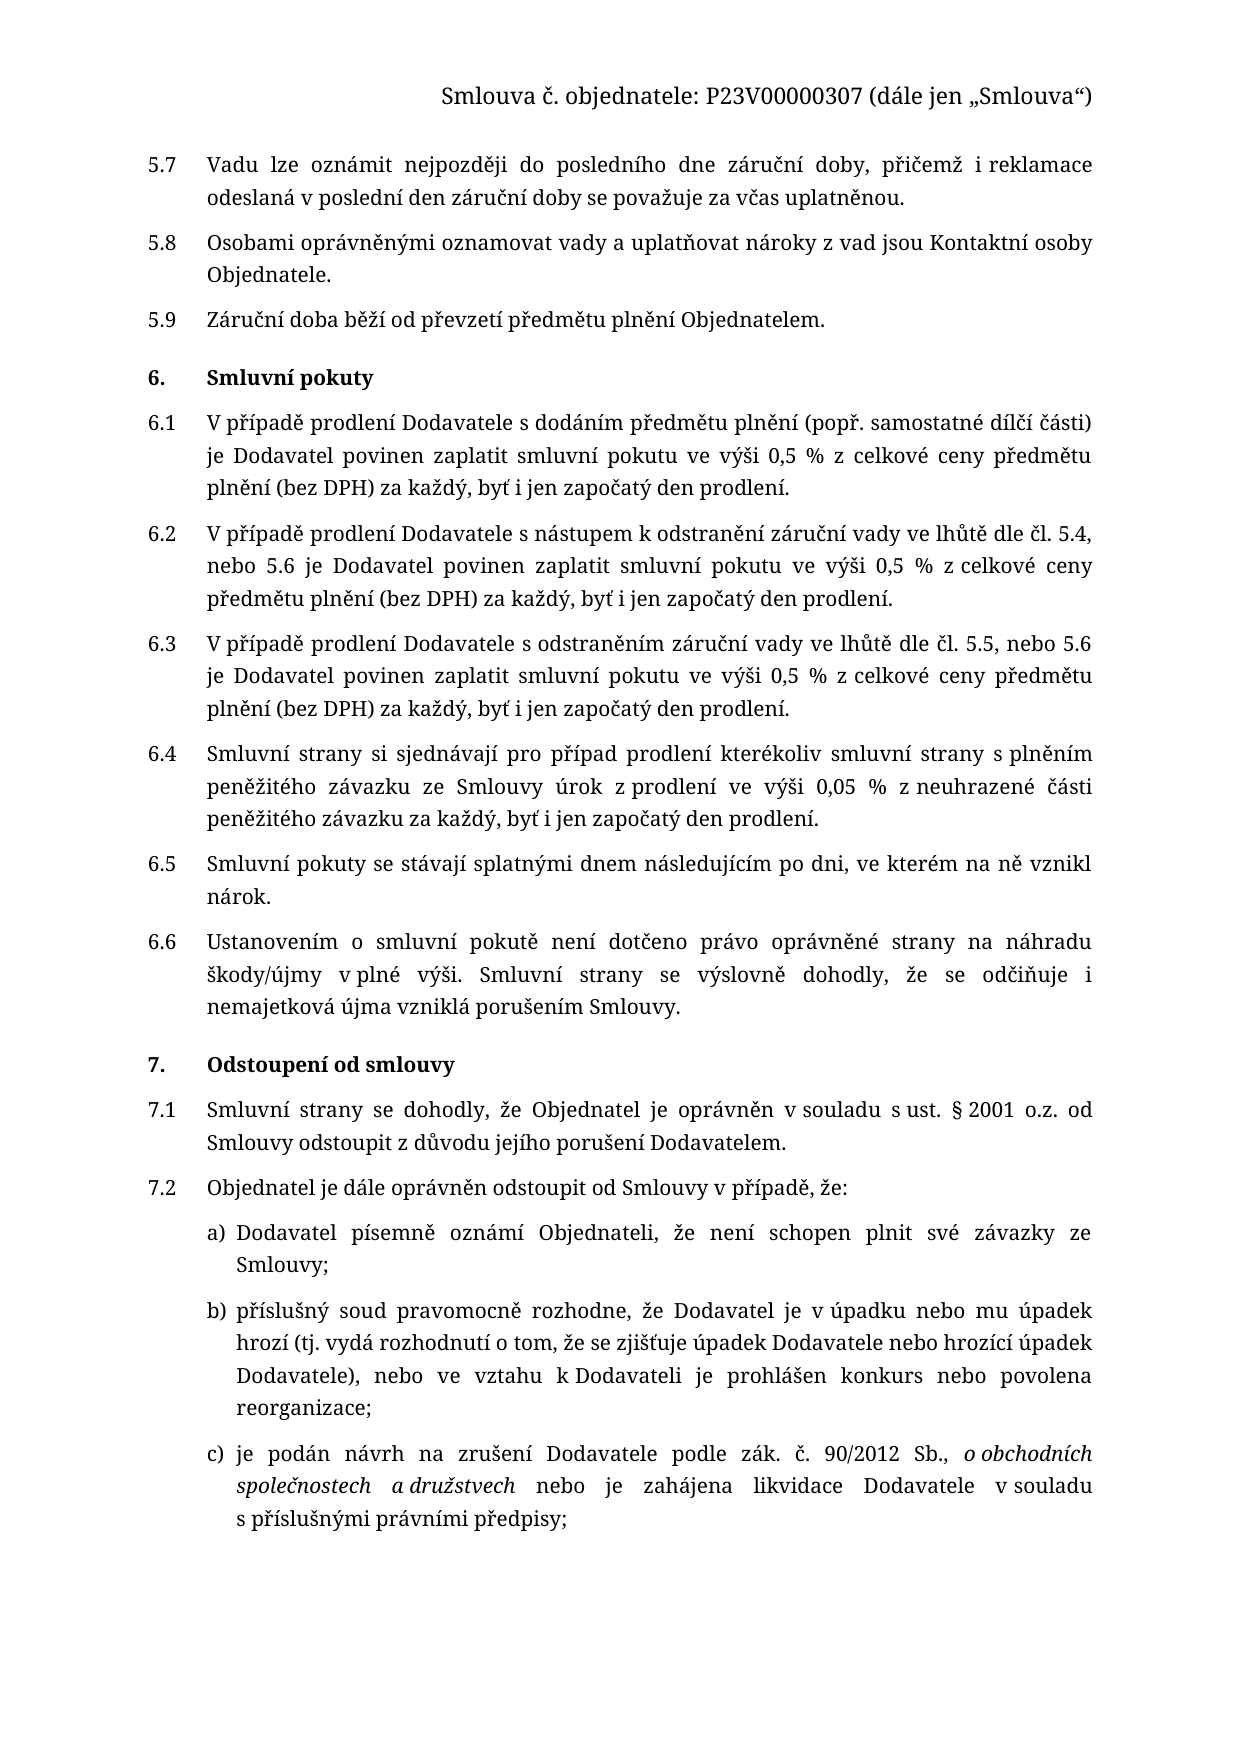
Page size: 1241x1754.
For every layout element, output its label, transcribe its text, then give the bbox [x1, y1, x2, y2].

list Smluvní strany se dohodly, že Objednatel je oprávněn v souladu s ust. § 2001 o.z. od Smlouvy odstoupit z důvodu jejího porušení Dodavatelem. [148, 1095, 1093, 1156]
list Vadu lze oznámit nejpozději do posledního dne záruční doby, přičemž i reklamace odeslaná v poslední den záruční doby se považuje za včas uplatněnou. [148, 150, 1093, 211]
list Záruční doba běží od převzetí předmětu plnění Objednatelem. [148, 306, 1093, 334]
list je podán návrh na zrušení Dodavatele podle zák. č. 90/2012 Sb., o obchodních společnostech a družstvech nebo je zahájena likvidace Dodavatele v souladu s příslušnými právními předpisy; [207, 1439, 1093, 1532]
list Dodavatel písemně oznámí Objednateli, že není schopen plnit své závazky ze Smlouvy; [207, 1218, 1093, 1279]
list příslušný soud pravomocně rozhodne, že Dodavatel je v úpadku nebo mu úpadek hrozí (tj. vydá rozhodnutí o tom, že se zjišťuje úpadek Dodavatele nebo hrozící úpadek Dodavatele), nebo ve vztahu k Dodavateli je prohlášen konkurs nebo povolena reorganizace; [207, 1296, 1093, 1422]
list V případě prodlení Dodavatele s nástupem k odstranění záruční vady ve lhůtě dle čl. 5.4, nebo 5.6 je Dodavatel povinen zaplatit smluvní pokutu ve výši 0,5 % z celkové ceny předmětu plnění (bez DPH) za každý, byť i jen započatý den prodlení. [148, 519, 1093, 612]
list Ustanovením o smluvní pokutě není dotčeno právo oprávněné strany na náhradu škody/újmy v plné výši. Smluvní strany se výslovně dohodly, že se odčiňuje i nemajetková újma vzniklá porušením Smlouvy. [148, 927, 1093, 1021]
list Smluvní pokuty se stávají splatnými dnem následujícím po dni, ve kterém na ně vznikl nárok. [148, 849, 1093, 911]
list Smluvní strany si sjednávají pro případ prodlení kterékoliv smluvní strany s plněním peněžitého závazku ze Smlouvy úrok z prodlení ve výši 0,05 % z neuhrazené části peněžitého závazku za každý, byť i jen započatý den prodlení. [148, 739, 1093, 833]
list V případě prodlení Dodavatele s odstraněním záruční vady ve lhůtě dle čl. 5.5, nebo 5.6 je Dodavatel povinen zaplatit smluvní pokutu ve výši 0,5 % z celkové ceny předmětu plnění (bez DPH) za každý, byť i jen započatý den prodlení. [148, 629, 1093, 723]
list Smluvní pokuty [148, 363, 1093, 392]
list Odstoupení od smlouvy [148, 1050, 1093, 1078]
list Osobami oprávněnými oznamovat vady a uplatňovat nároky z vad jsou Kontaktní osoby Objednatele. [148, 228, 1093, 289]
list V případě prodlení Dodavatele s dodáním předmětu plnění (popř. samostatné dílčí části) je Dodavatel povinen zaplatit smluvní pokutu ve výši 0,5 % z celkové ceny předmětu plnění (bez DPH) za každý, byť i jen započatý den prodlení. [148, 408, 1093, 502]
list Objednatel je dále oprávněn odstoupit od Smlouvy v případě, že: [148, 1173, 1093, 1201]
